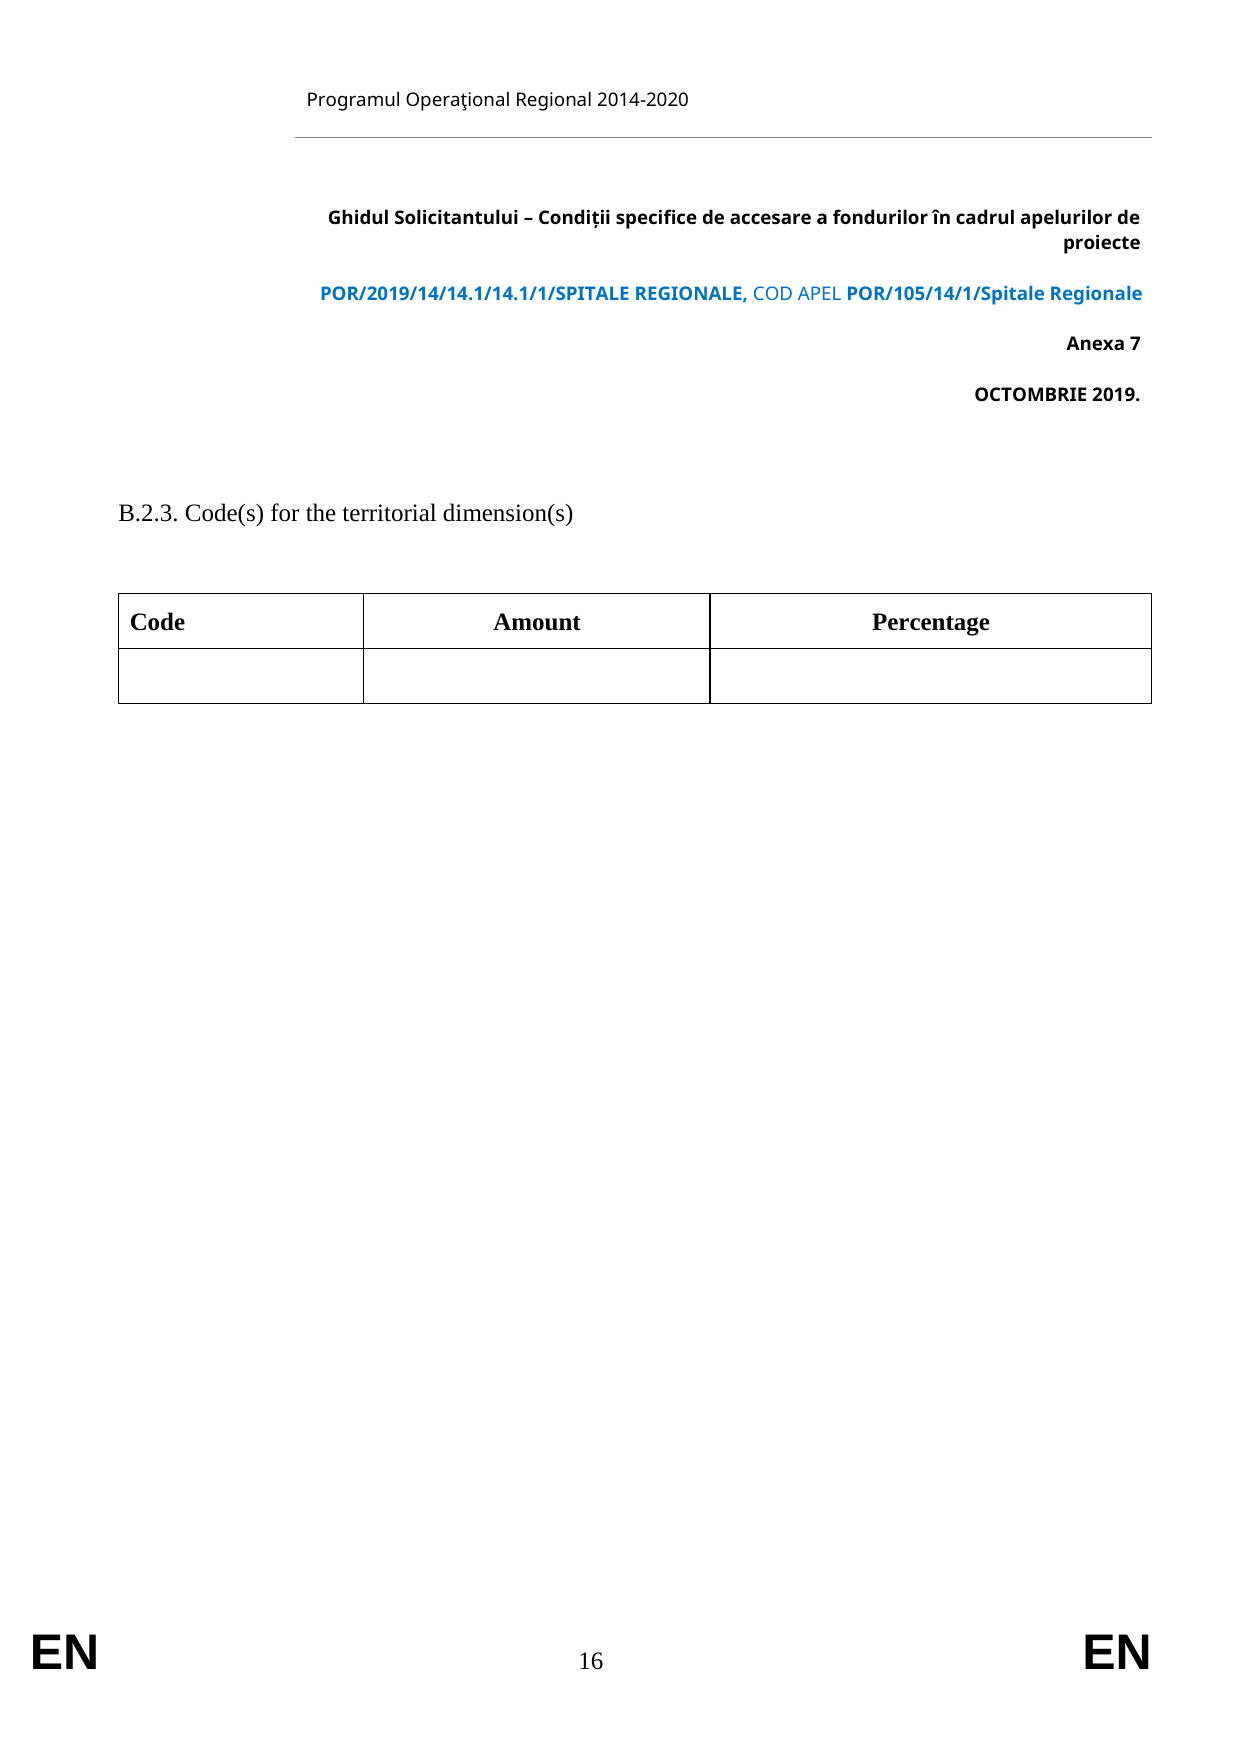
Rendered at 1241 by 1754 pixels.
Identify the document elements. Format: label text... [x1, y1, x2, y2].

table_cell [119, 649, 363, 703]
table_header Code [119, 594, 363, 648]
table_cell [711, 649, 1151, 703]
text B.2.3. Code(s) for the territorial dimension(s) [118, 498, 1152, 527]
table_header Amount [364, 594, 709, 648]
table_header Percentage [711, 594, 1151, 648]
table_cell [364, 649, 709, 703]
